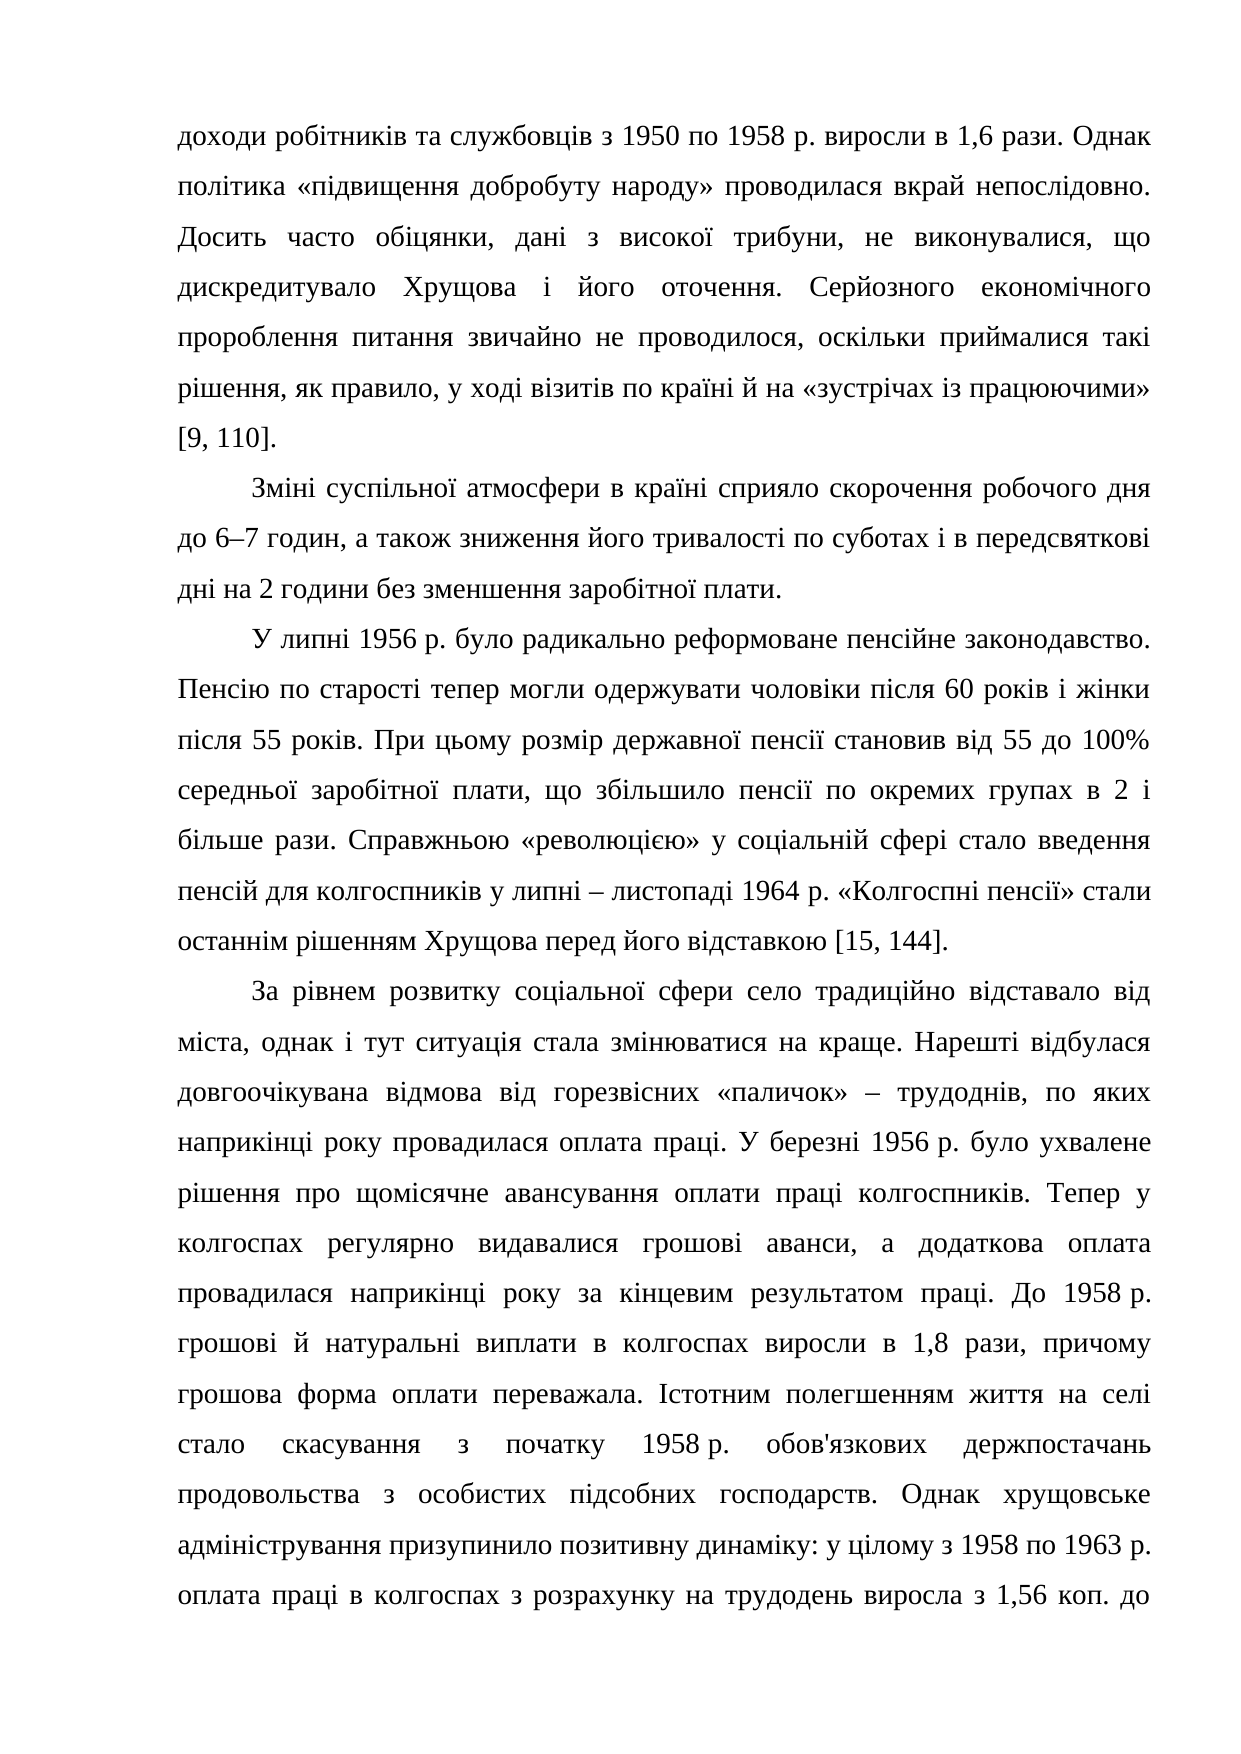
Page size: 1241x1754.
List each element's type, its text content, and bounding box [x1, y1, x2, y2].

text Зміні суспільної атмосфери в країні сприяло скорочення робочого дня до 6–7 годин, а також зниження його тривалості по суботах і в передсвяткові дні на 2 години без зменшення заробітної плати. [177, 470, 1152, 604]
text У липні 1956 р. було радикально реформоване пенсійне законодавство. Пенсію по старості тепер могли одержувати чоловіки після 60 років і жінки після 55 років. При цьому розмір державної пенсії становив від 55 до 100% середньої заробітної плати, що збільшило пенсії по окремих групах в 2 і більше рази. Справжньою «революцією» у соціальній сфері стало введення пенсій для колгоспників у липні – листопаді 1964 р. «Колгоспні пенсії» стали останнім рішенням Хрущова перед його відставкою [15, 144]. [177, 621, 1152, 957]
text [177, 118, 1152, 453]
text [177, 973, 1152, 1611]
